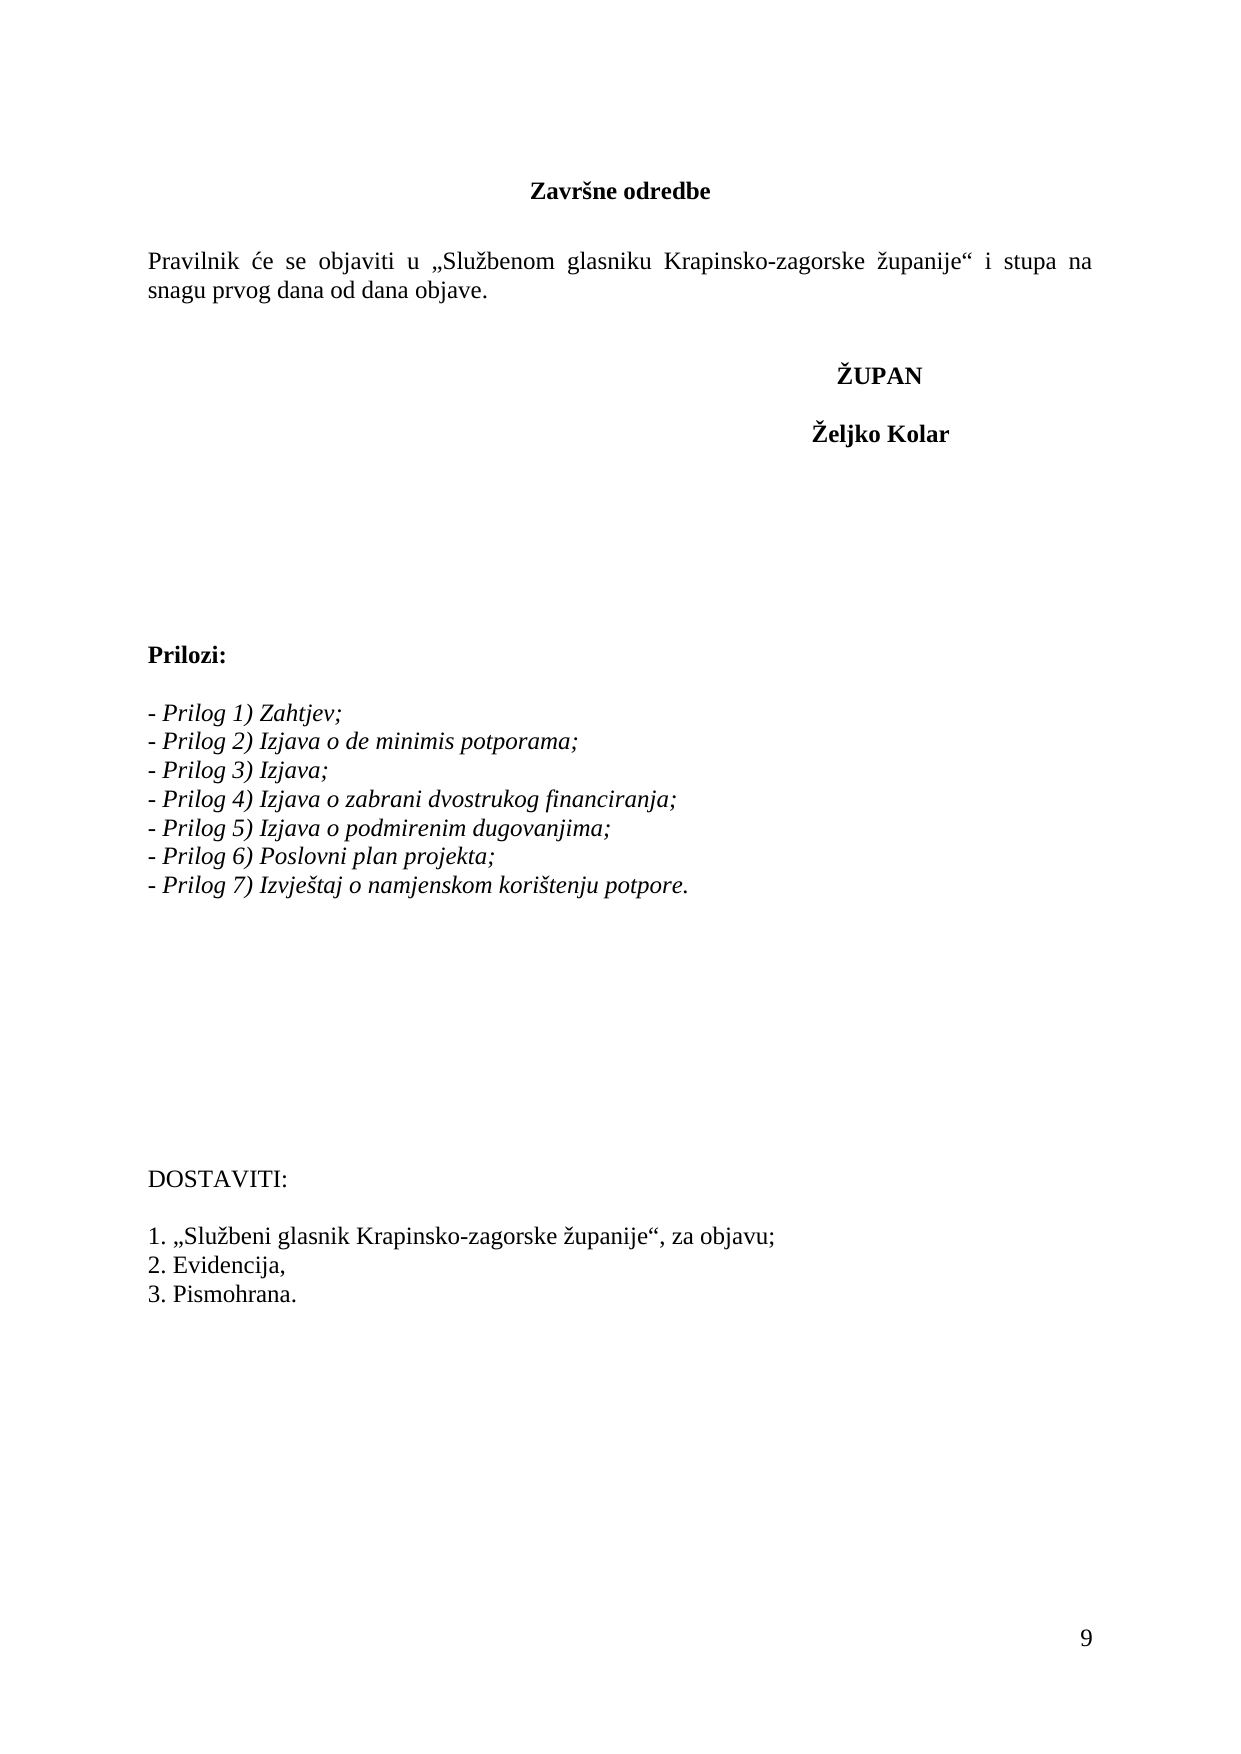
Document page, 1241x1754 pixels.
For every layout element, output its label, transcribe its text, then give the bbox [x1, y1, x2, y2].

text - Prilog 7) Izvještaj o namjenskom korištenju potpore. [148, 870, 1093, 899]
text - Prilog 6) Poslovni plan projekta; [148, 841, 1093, 870]
text 2. Evidencija, [148, 1250, 1093, 1279]
text 3. Pismohrana. [148, 1279, 1093, 1307]
text 1. „Službeni glasnik Krapinsko-zagorske županije“, za objavu; [148, 1221, 1093, 1250]
text - Prilog 4) Izjava o zabrani dvostrukog financiranja; [148, 784, 1093, 813]
text Završne odredbe [148, 176, 1093, 205]
text - Prilog 2) Izjava o de minimis potporama; [148, 726, 1093, 755]
text Željko Kolar [811, 419, 1093, 448]
text ŽUPAN [811, 361, 1093, 390]
text DOSTAVITI: [148, 1164, 1093, 1192]
text - Prilog 1) Zahtjev; [148, 698, 1093, 726]
text Prilozi: [148, 640, 1093, 669]
text - Prilog 5) Izjava o podmirenim dugovanjima; [148, 813, 1093, 841]
text Pravilnik će se objaviti u „Službenom glasniku Krapinsko-zagorske županije“ i stupa na snagu prvog dana od dana objave. [148, 246, 1093, 304]
text - Prilog 3) Izjava; [148, 755, 1093, 784]
